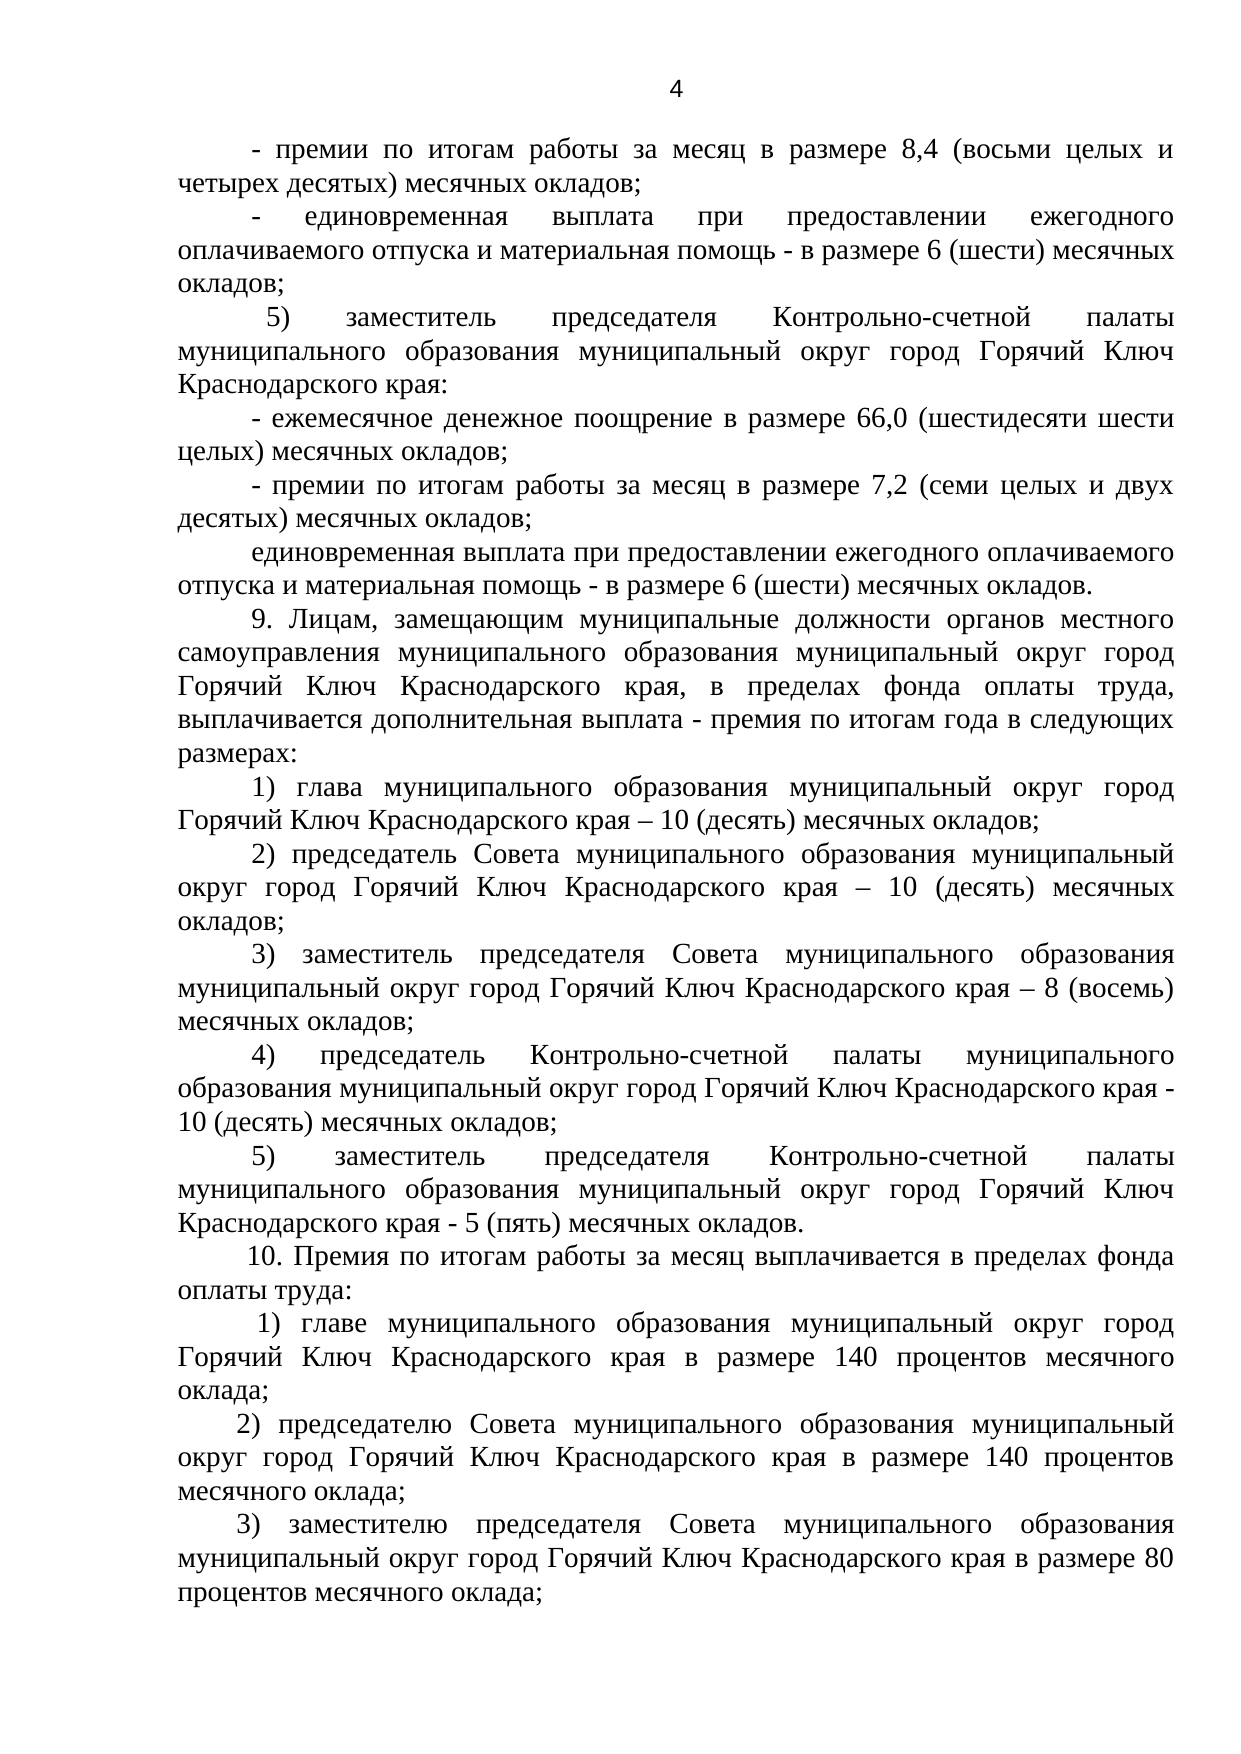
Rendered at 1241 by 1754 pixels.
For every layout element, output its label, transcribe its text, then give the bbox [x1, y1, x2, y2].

text 5) заместитель председателя Контрольно-счетной палаты муниципального образования муниципальный округ город Горячий Ключ Краснодарского края - 5 (пять) месячных окладов. [177, 1138, 1175, 1238]
text 5) заместитель председателя Контрольно-счетной палаты муниципального образования муниципальный округ город Горячий Ключ Краснодарского края: [177, 299, 1175, 400]
text - премии по итогам работы за месяц в размере 8,4 (восьми целых и четырех десятых) месячных окладов; [177, 131, 1175, 198]
text 3) заместителю председателя Совета муниципального образования муниципальный округ город Горячий Ключ Краснодарского края в размере 80 процентов месячного оклада; [177, 1507, 1175, 1607]
text 3) заместитель председателя Совета муниципального образования муниципальный округ город Горячий Ключ Краснодарского края – 8 (восемь) месячных окладов; [177, 936, 1175, 1037]
text 2) председателю Совета муниципального образования муниципальный округ город Горячий Ключ Краснодарского края в размере 140 процентов месячного оклада; [177, 1406, 1175, 1507]
text - ежемесячное денежное поощрение в размере 66,0 (шестидесяти шести целых) месячных окладов; [177, 400, 1175, 467]
text 4) председатель Контрольно-счетной палаты муниципального образования муниципальный округ город Горячий Ключ Краснодарского края - 10 (десять) месячных окладов; [177, 1037, 1175, 1138]
text 1) главе муниципального образования муниципальный округ город Горячий Ключ Краснодарского края в размере 140 процентов месячного оклада; [177, 1305, 1175, 1406]
text 2) председатель Совета муниципального образования муниципальный округ город Горячий Ключ Краснодарского края – 10 (десять) месячных окладов; [177, 836, 1175, 936]
text - единовременная выплата при предоставлении ежегодного оплачиваемого отпуска и материальная помощь - в размере 6 (шести) месячных окладов; [177, 198, 1175, 299]
text 1) глава муниципального образования муниципальный округ город Горячий Ключ Краснодарского края – 10 (десять) месячных окладов; [177, 769, 1175, 836]
text 10. Премия по итогам работы за месяц выплачивается в пределах фонда оплаты труда: [177, 1238, 1175, 1305]
text 9. Лицам, замещающим муниципальные должности органов местного самоуправления муниципального образования муниципальный округ город Горячий Ключ Краснодарского края, в пределах фонда оплаты труда, выплачивается дополнительная выплата - премия по итогам года в следующих размерах: [177, 601, 1175, 769]
text единовременная выплата при предоставлении ежегодного оплачиваемого отпуска и материальная помощь - в размере 6 (шести) месячных окладов. [177, 534, 1175, 601]
text - премии по итогам работы за месяц в размере 7,2 (семи целых и двух десятых) месячных окладов; [177, 467, 1175, 534]
